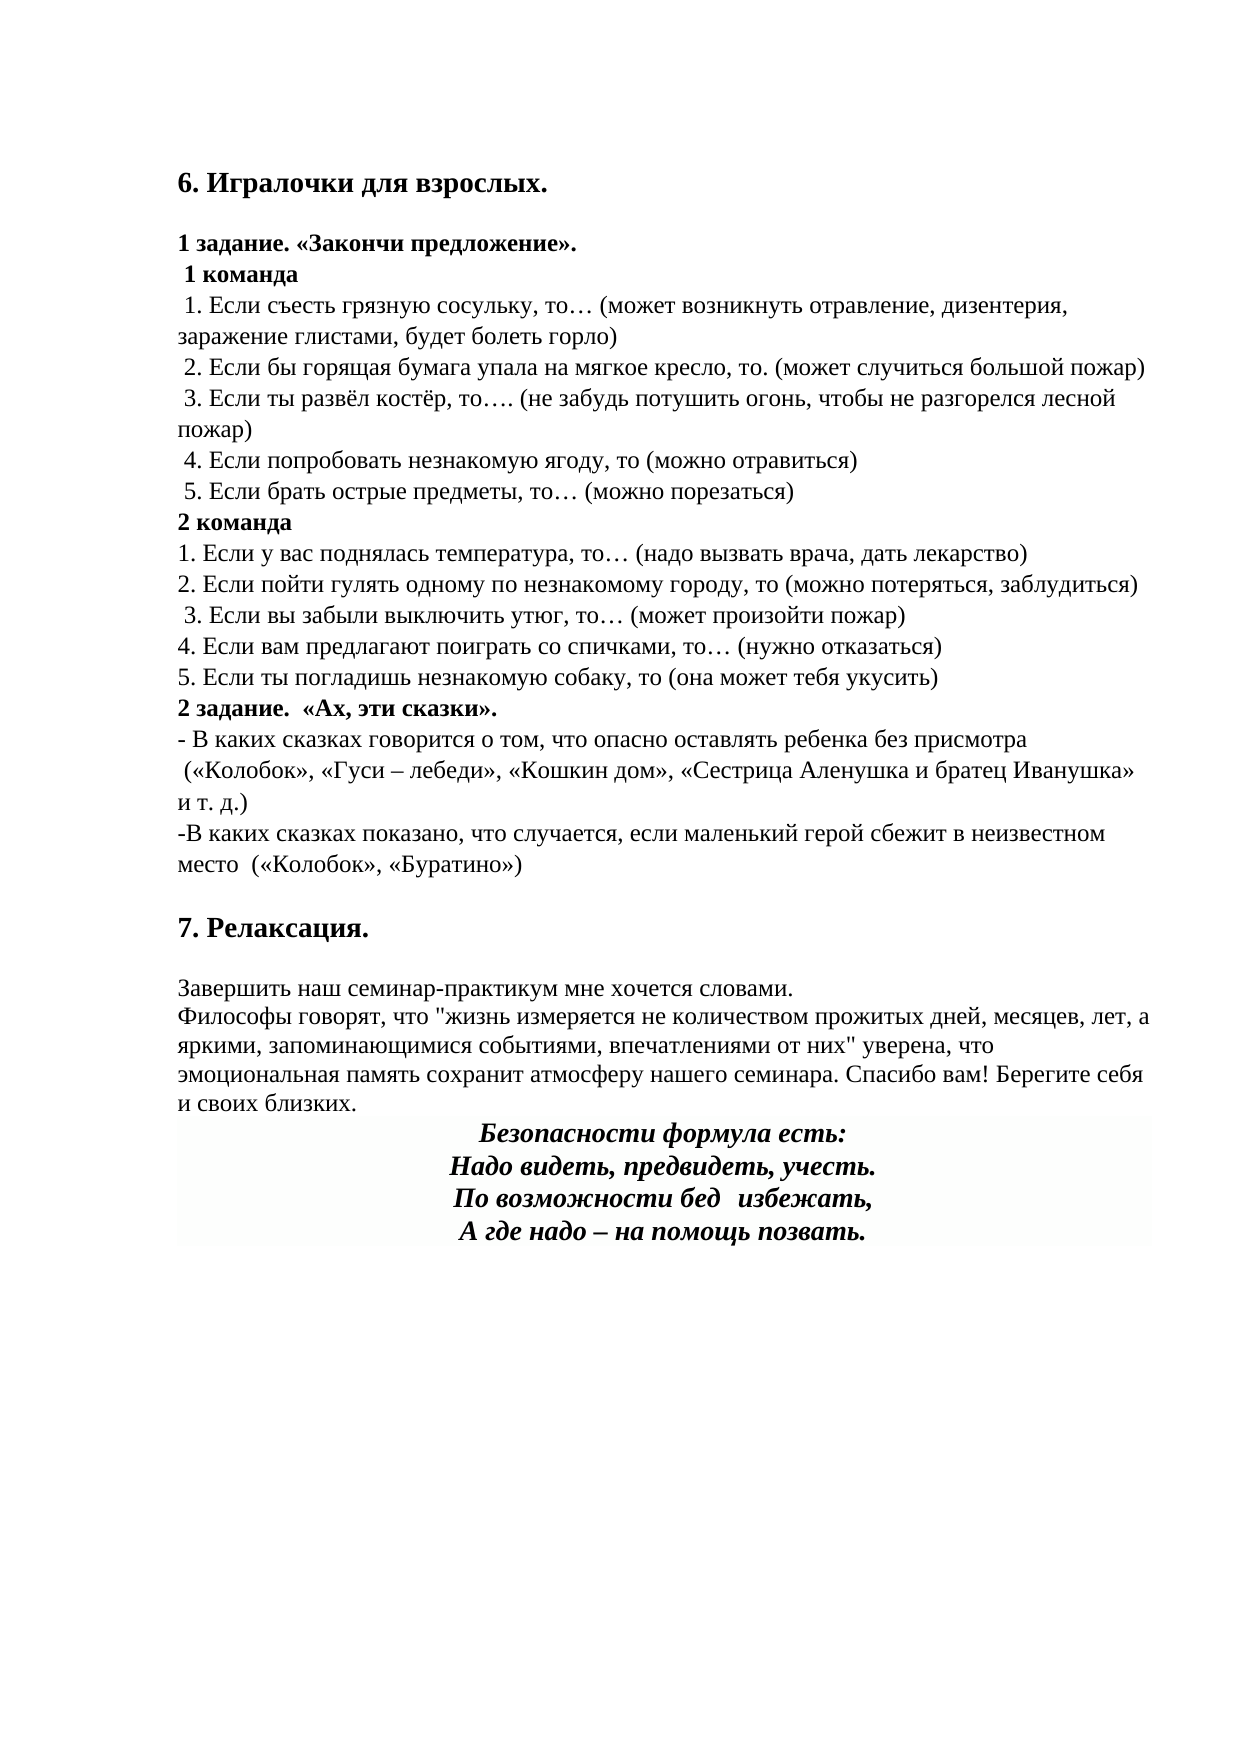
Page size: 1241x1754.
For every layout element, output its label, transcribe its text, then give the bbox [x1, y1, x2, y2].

text -В каких сказках показано, что случается, если маленький герой сбежит в неизвестном место («Колобок», «Буратино») [177, 818, 1152, 877]
text Философы говорят, что "жизнь измеряется не количеством прожитых дней, месяцев, лет, а яркими, запоминающимися событиями, впечатлениями от них" уверена, что эмоциональная память сохранит атмосферу нашего семинара. Спасибо вам! Берегите себя и своих близких. [177, 1001, 1152, 1116]
text А где надо – на помощь позвать. [177, 1214, 1152, 1246]
text Безопасности формула есть: [177, 1116, 1152, 1149]
text 2 команда [177, 507, 1152, 536]
text 1. Если у вас поднялась температура, то… (надо вызвать врача, дать лекарство) [177, 538, 1152, 567]
text 7. Релаксация. [177, 910, 1152, 943]
text 4. Если вам предлагают поиграть со спичками, то… (нужно отказаться) [177, 631, 1152, 660]
text 5. Если ты погладишь незнакомую собаку, то (она может тебя укусить) [177, 662, 1152, 691]
text 2. Если пойти гулять одному по незнакомому городу, то (можно потеряться, заблудиться) [177, 569, 1152, 598]
text 4. Если попробовать незнакомую ягоду, то (можно отравиться) [177, 445, 1152, 474]
text 1 задание. «Закончи предложение». [177, 228, 1152, 257]
text 3. Если вы забыли выключить утюг, то… (может произойти пожар) [177, 600, 1152, 629]
text По возможности бед избежать, [177, 1181, 1152, 1214]
text («Колобок», «Гуси – лебеди», «Кошкин дом», «Сестрица Аленушка и братец Иванушка» и т. д.) [177, 756, 1152, 815]
text 2. Если бы горящая бумага упала на мягкое кресло, то. (может случиться большой пожар) [177, 352, 1152, 381]
text Завершить наш семинар-практикум мне хочется словами. [177, 973, 1152, 1001]
text 1 команда [177, 259, 1152, 288]
text 2 задание. «Ах, эти сказки». [177, 693, 1152, 722]
text 3. Если ты развёл костёр, то…. (не забудь потушить огонь, чтобы не разгорелся лесной пожар) [177, 383, 1152, 443]
text - В каких сказках говорится о том, что опасно оставлять ребенка без присмотра [177, 724, 1152, 753]
text Надо видеть, предвидеть, учесть. [177, 1149, 1152, 1181]
text 6. Игралочки для взрослых. [177, 165, 1152, 198]
text 1. Если съесть грязную сосульку, то… (может возникнуть отравление, дизентерия, заражение глистами, будет болеть горло) [177, 290, 1152, 350]
text 5. Если брать острые предметы, то… (можно порезаться) [177, 476, 1152, 505]
